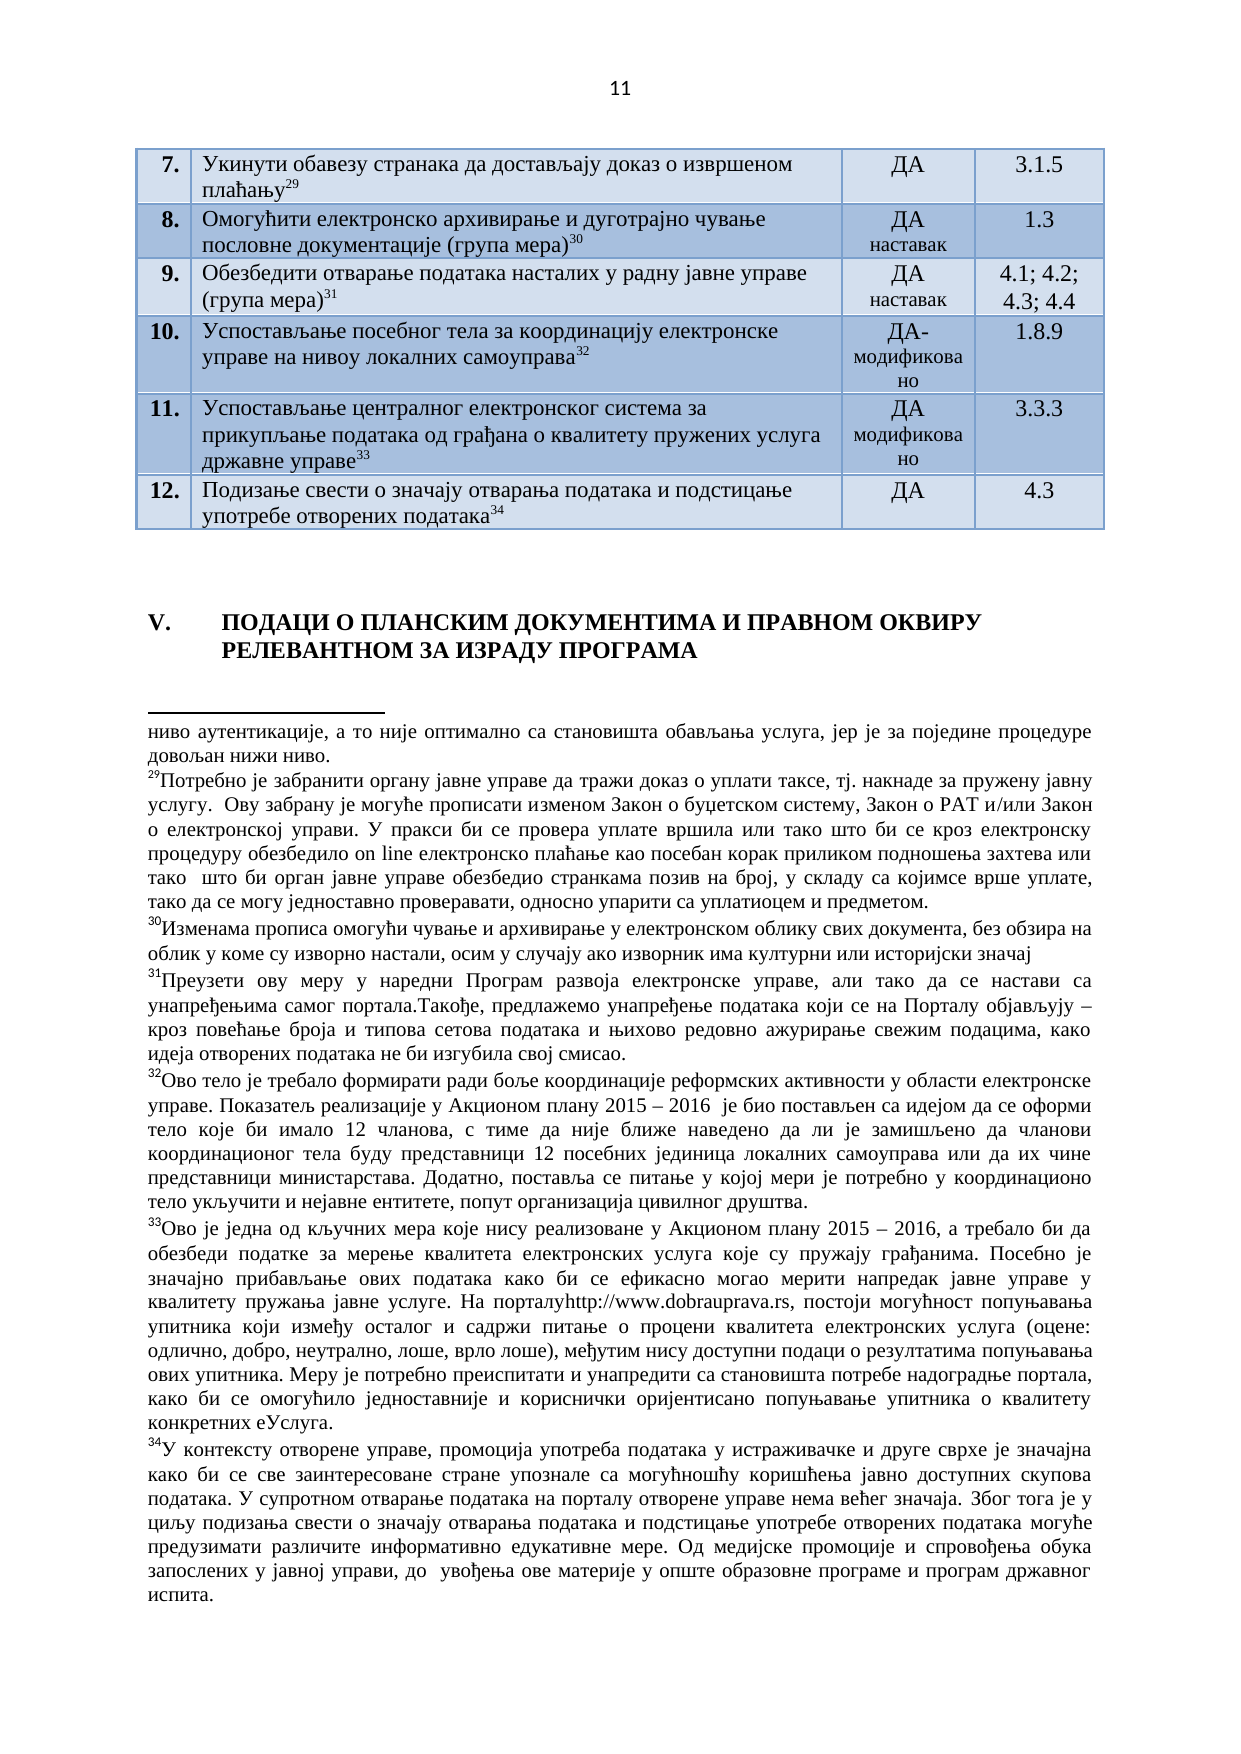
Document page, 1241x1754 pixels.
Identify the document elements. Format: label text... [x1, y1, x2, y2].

table_cell Успостављање централног електронског система за прикупљање података од грађана о квалитету пружених услуга државне управе [192, 395, 841, 473]
table_cell 3.1.5 [976, 150, 1103, 202]
table_cell ДА модификовано [843, 395, 974, 473]
table_cell 7. [138, 150, 190, 202]
table_cell ДА [843, 150, 974, 202]
table_cell Омогућити електронско архивирање и дуготрајно чување пословне документације (група мера) [192, 205, 841, 257]
table_cell Успостављање посебног тела за координацију електронске управе на нивоу локалних самоуправа [192, 317, 841, 392]
table_cell Обезбедити отварање података насталих у радну јавне управе (група мера) [192, 259, 841, 314]
table_cell 1.8.9 [976, 317, 1103, 392]
table_cell 3.3.3 [976, 395, 1103, 473]
table_cell 8. [138, 205, 190, 257]
table_cell 1.3 [976, 205, 1103, 257]
table_cell ДА-модификовано [843, 317, 974, 392]
table_cell 11. [138, 395, 190, 473]
table_cell 4.1; 4.2; 4.3; 4.4 [976, 259, 1103, 314]
subtitle V. ПОДАЦИ О ПЛАНСКИМ ДОКУМЕНТИМА И ПРАВНОМ ОКВИРУ РЕЛЕВАНТНОМ ЗА ИЗРАДУ ПРОГРАМА [148, 608, 1092, 663]
table_cell 12. [138, 476, 190, 528]
table_cell ДА [843, 476, 974, 528]
table_cell Подизање свести о значају отварања података и подстицање употребе отворених података [192, 476, 841, 528]
table_cell Укинути обавезу странака да достављају доказ о извршеном плаћању [192, 150, 841, 202]
table_cell 4.3 [976, 476, 1103, 528]
table_cell ДА наставак [843, 259, 974, 314]
table_cell 10. [138, 317, 190, 392]
table_cell 9. [138, 259, 190, 314]
table_cell ДА наставак [843, 205, 974, 257]
